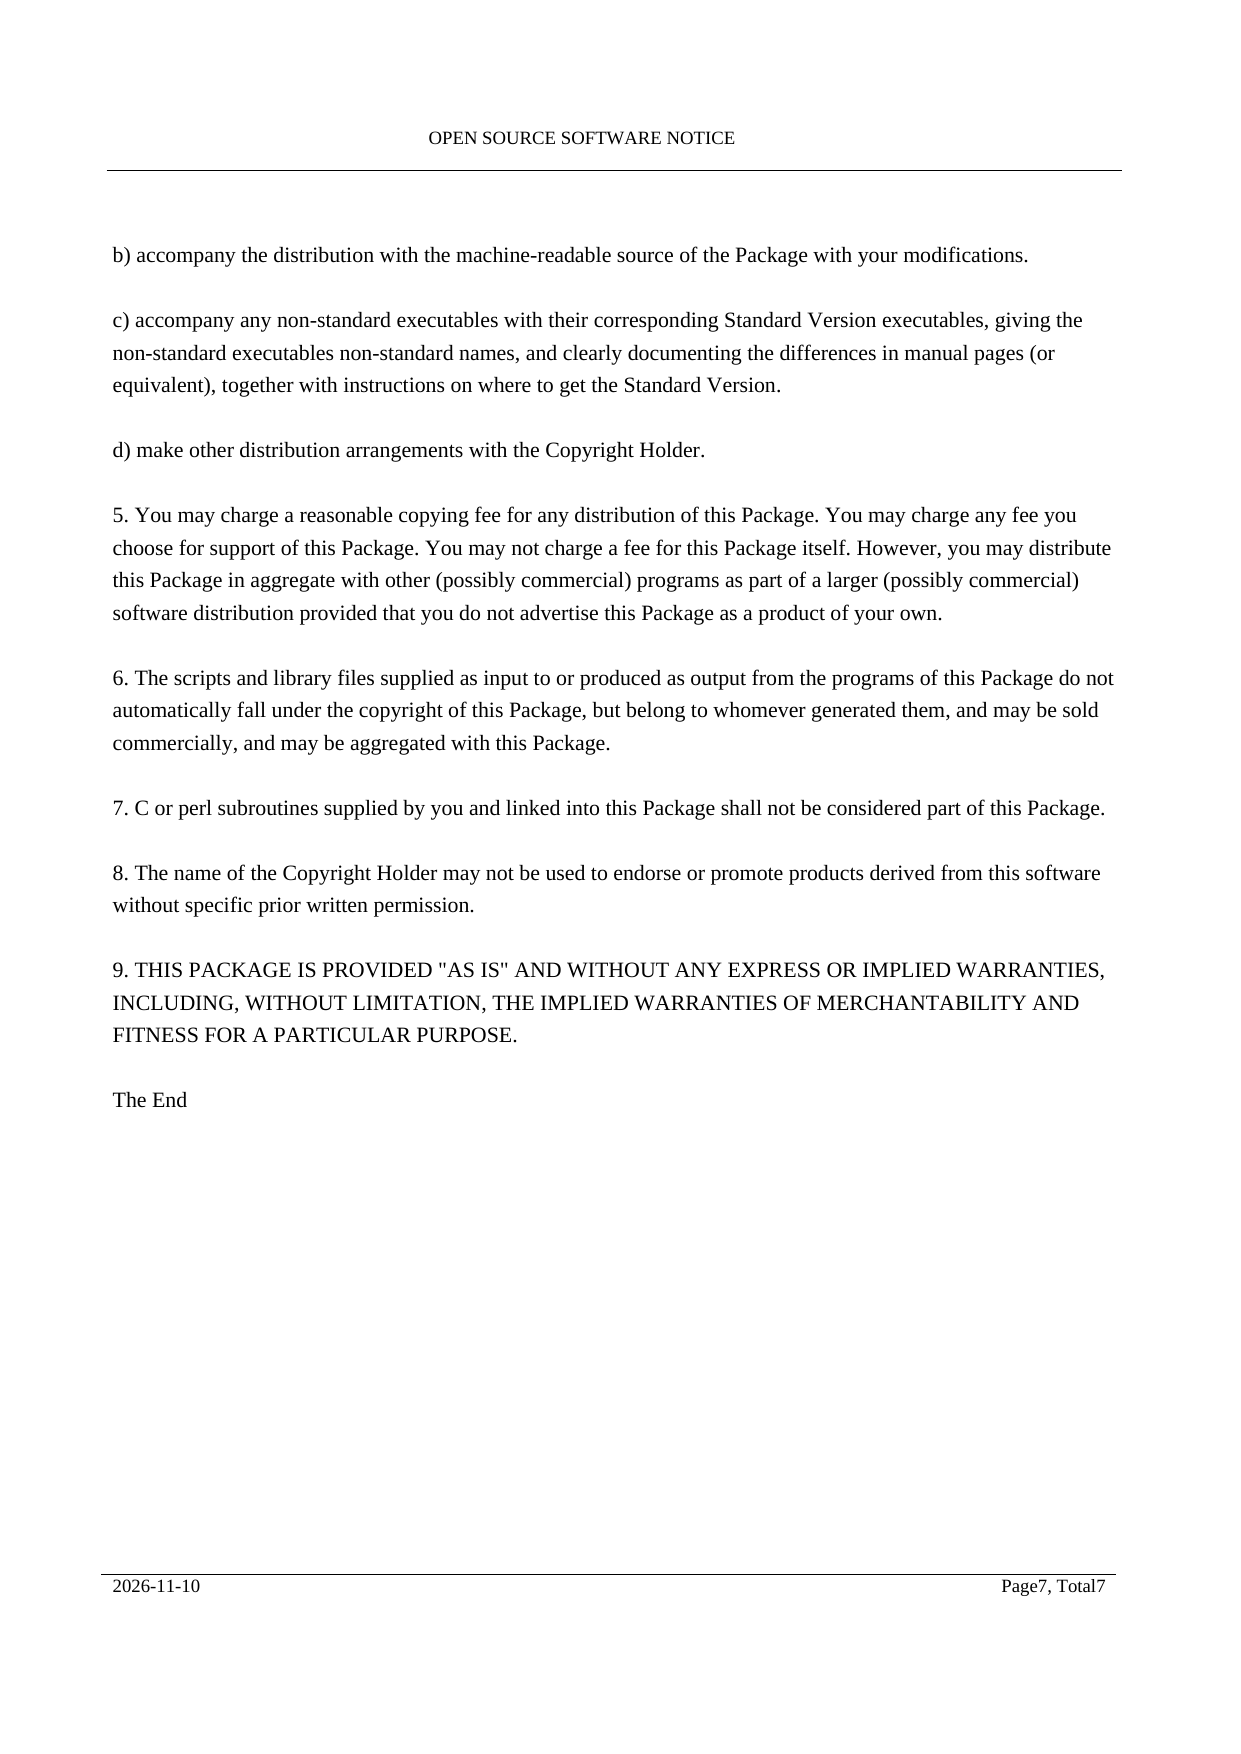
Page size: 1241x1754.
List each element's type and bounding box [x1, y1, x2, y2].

text [112, 206, 1128, 1116]
